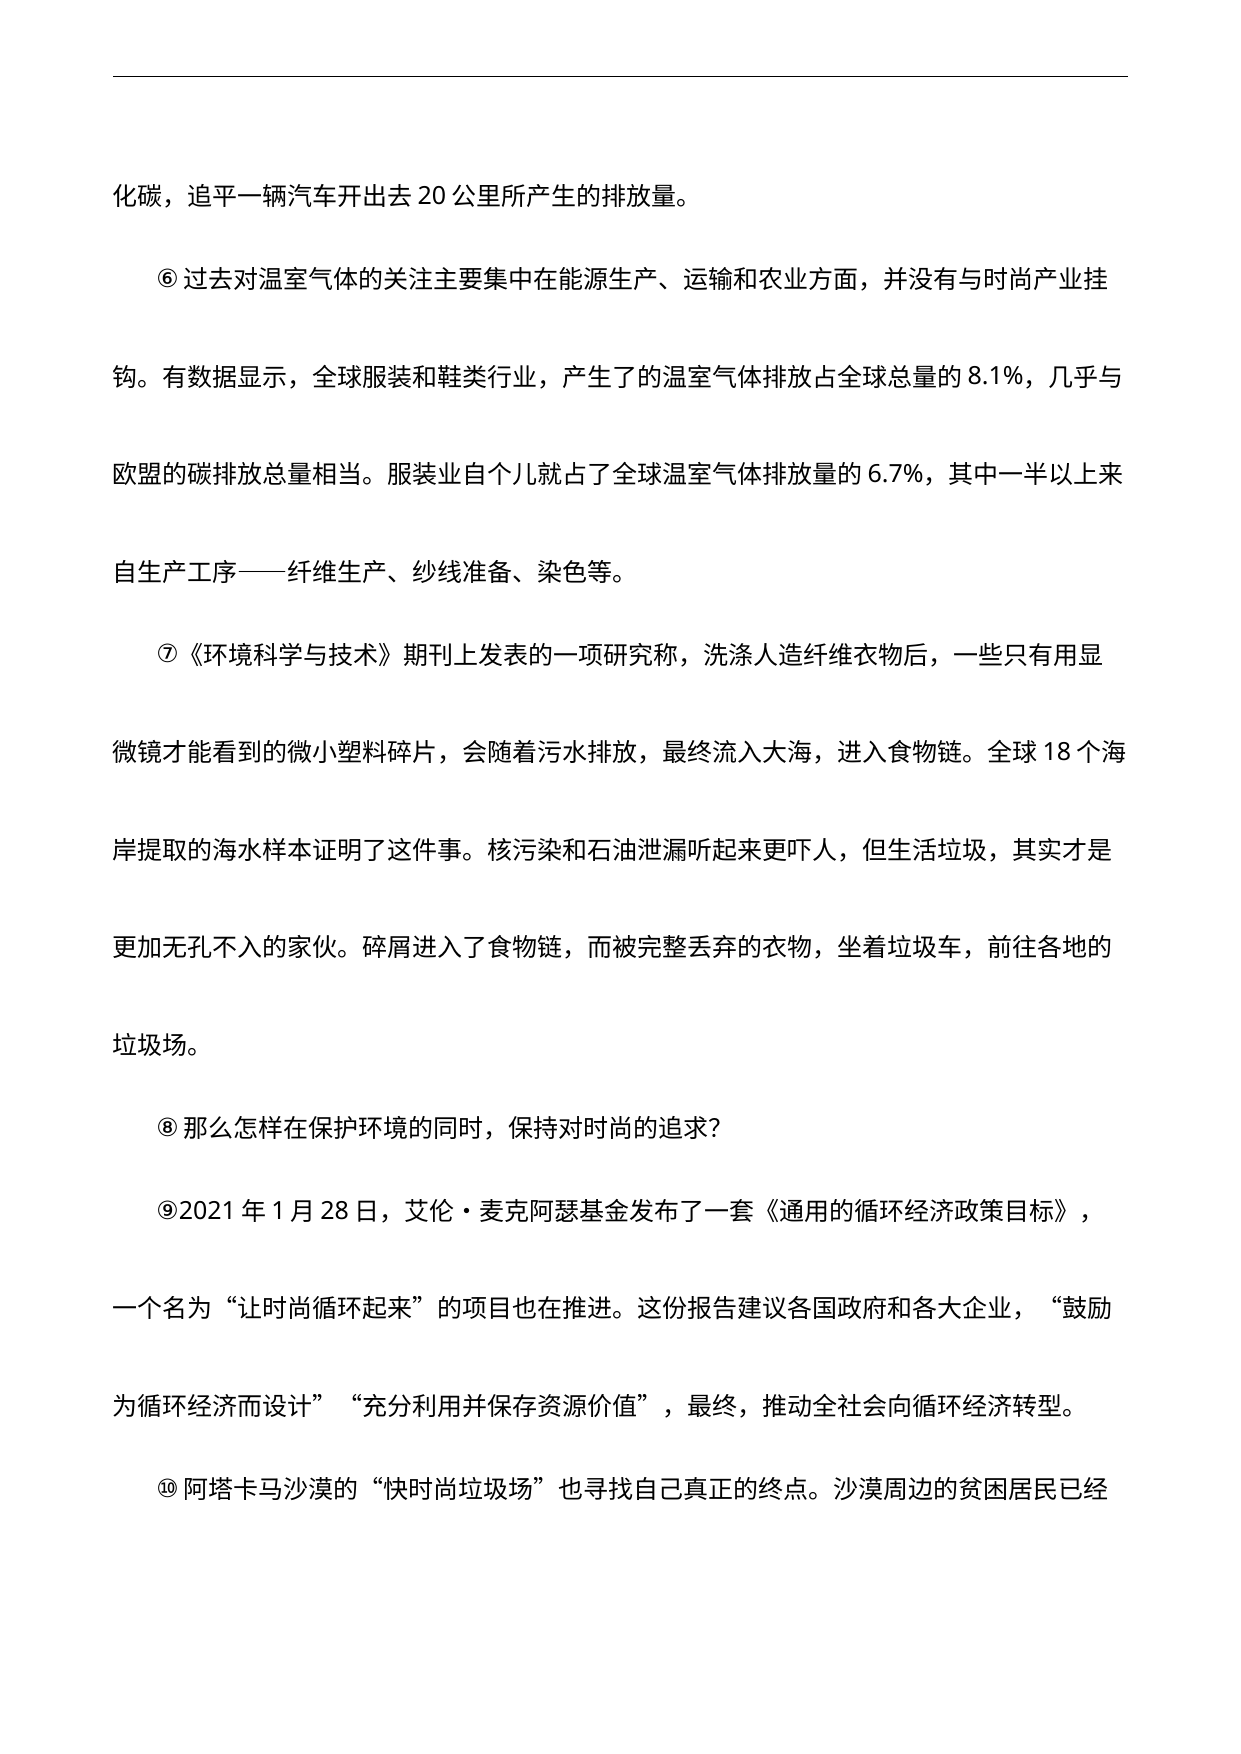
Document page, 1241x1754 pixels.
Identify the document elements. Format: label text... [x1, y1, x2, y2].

text ⑥过去对温室气体的关注主要集中在能源生产、运输和农业方面，并没有与时尚产业挂钩。有数据显示，全球服装和鞋类行业，产生了的温室气体排放占全球总量的8.1%，几乎与欧盟的碳排放总量相当。服装业自个儿就占了全球温室气体排放量的6.7%，其中一半以上来自生产工序——纤维生产、纱线准备、染色等。 [112, 245, 1128, 603]
text ⑦《环境科学与技术》期刊上发表的一项研究称，洗涤人造纤维衣物后，一些只有用显微镜才能看到的微小塑料碎片，会随着污水排放，最终流入大海，进入食物链。全球18个海岸提取的海水样本证明了这件事。核污染和石油泄漏听起来更吓人，但生活垃圾，其实才是更加无孔不入的家伙。碎屑进入了食物链，而被完整丢弃的衣物，坐着垃圾车，前往各地的垃圾场。 [112, 621, 1128, 1076]
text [112, 1455, 1128, 1520]
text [112, 162, 1128, 227]
text ⑨2021年1月28日，艾伦•麦克阿瑟基金发布了一套《通用的循环经济政策目标》，一个名为“让时尚循环起来”的项目也在推进。这份报告建议各国政府和各大企业，“鼓励为循环经济而设计”“充分利用并保存资源价值”，最终，推动全社会向循环经济转型。 [112, 1177, 1128, 1437]
text ⑧那么怎样在保护环境的同时，保持对时尚的追求？ [112, 1094, 1128, 1159]
